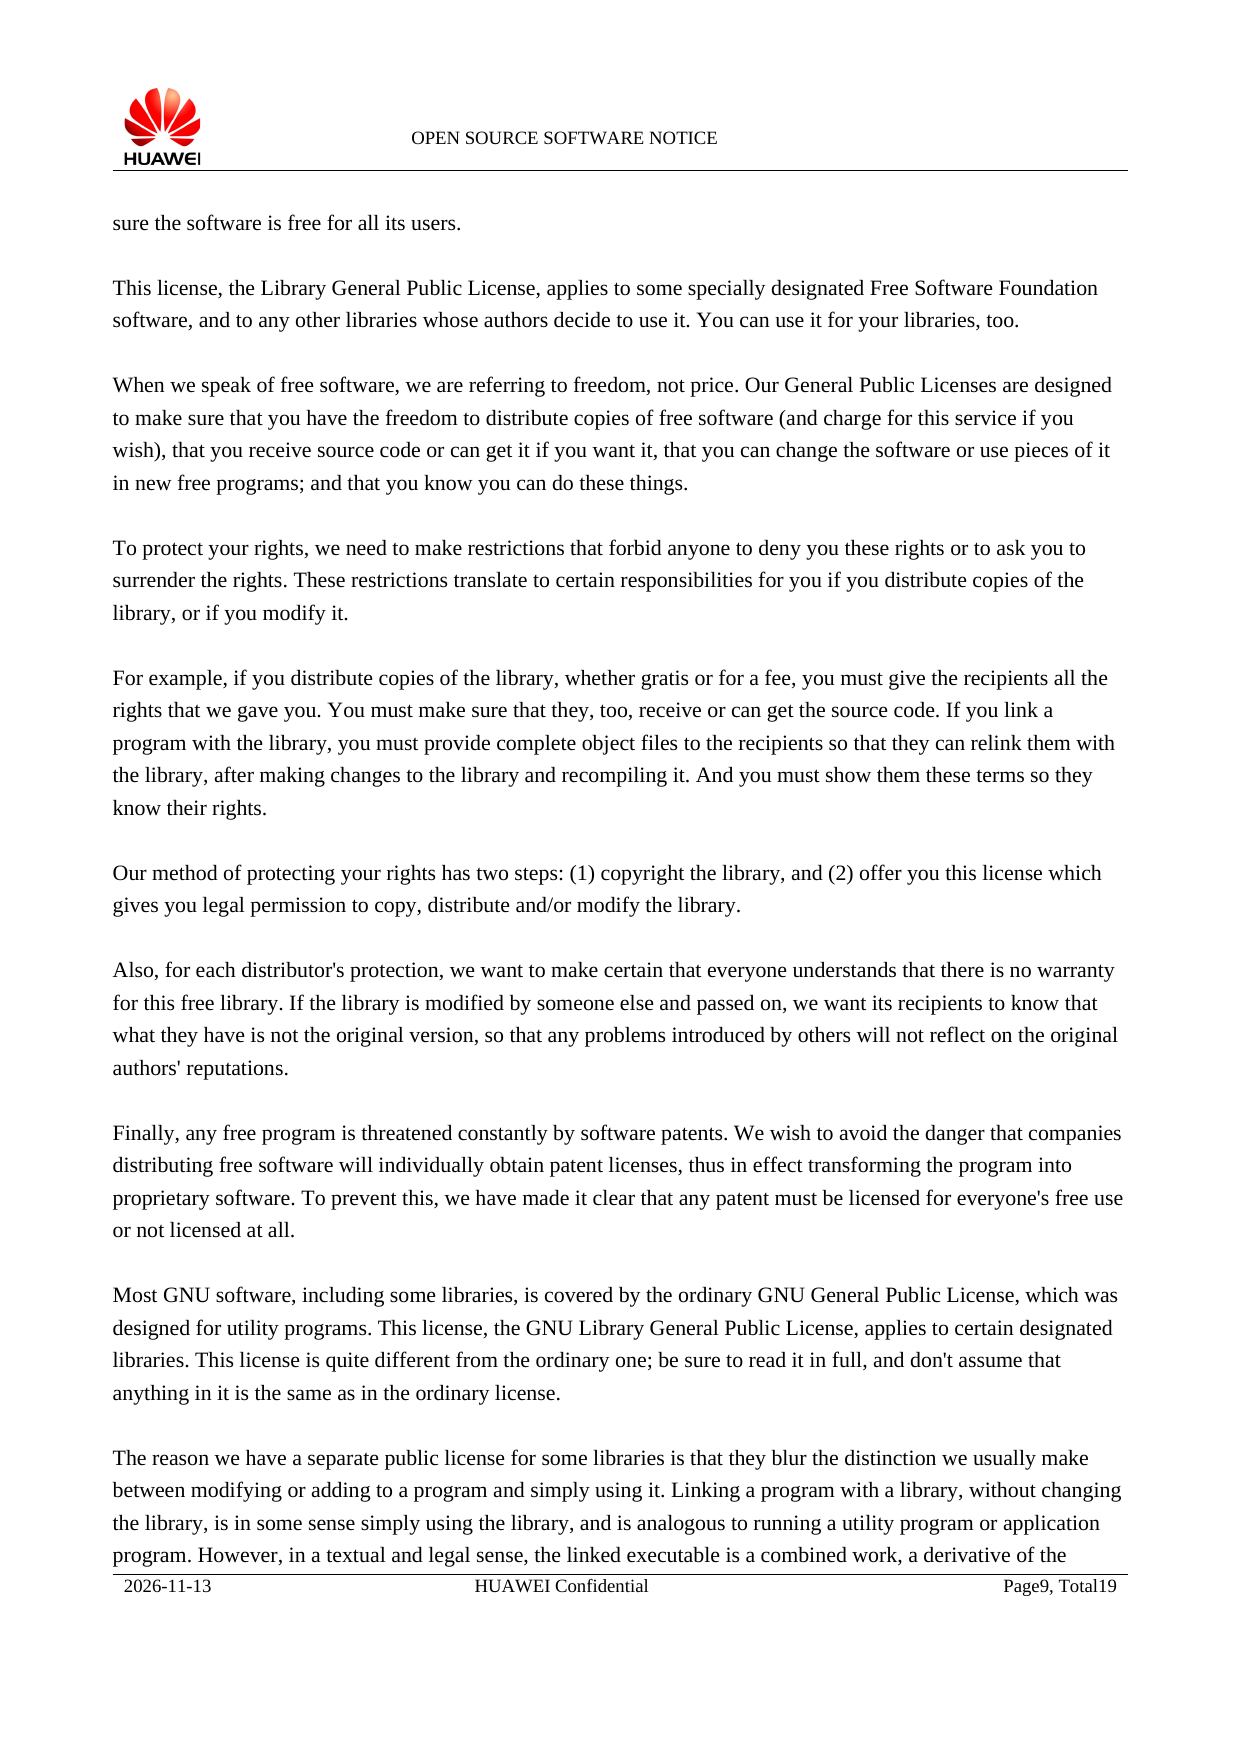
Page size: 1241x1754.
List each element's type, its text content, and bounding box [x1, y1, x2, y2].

picture [124, 88, 201, 165]
